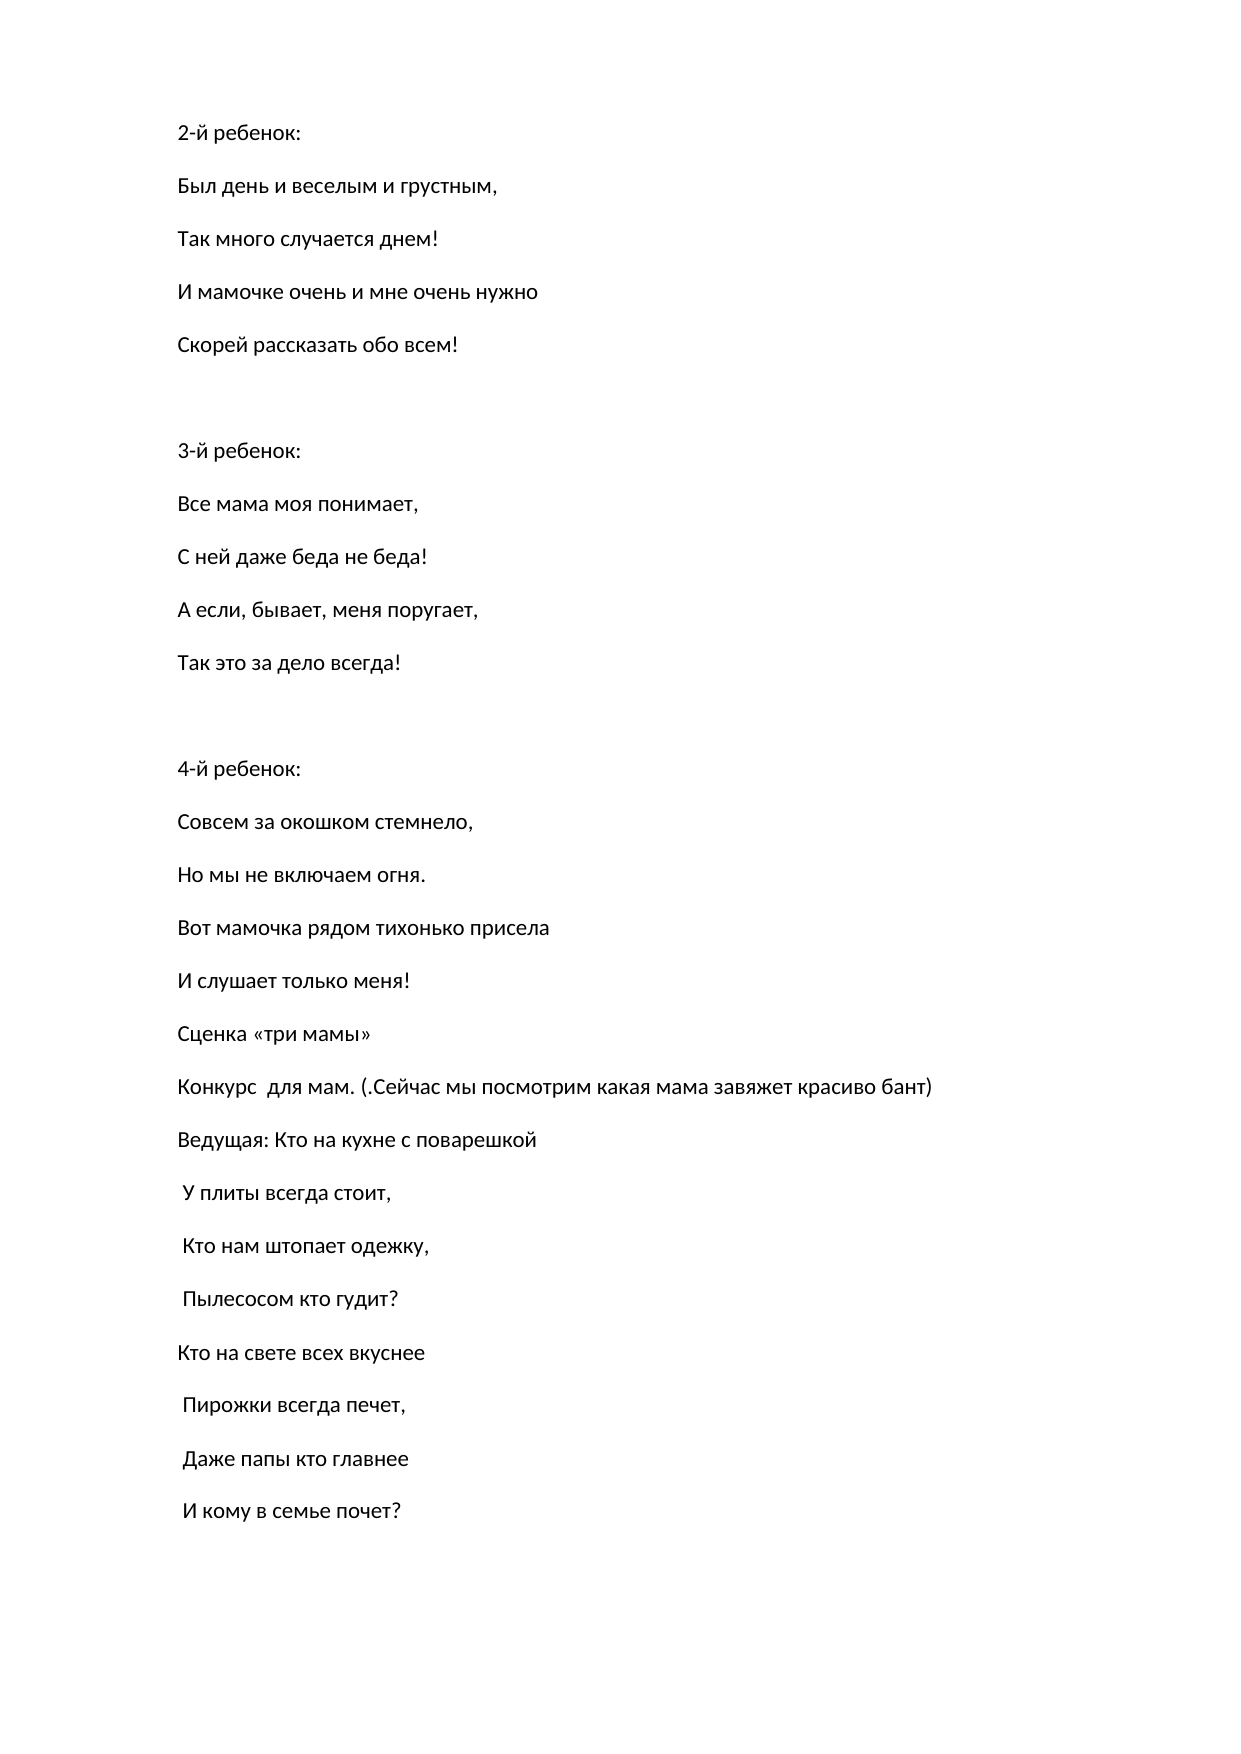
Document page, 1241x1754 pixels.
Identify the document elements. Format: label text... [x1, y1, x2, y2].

text И кому в семье почет? [177, 1497, 1152, 1525]
text Скорей рассказать обо всем! [177, 330, 1152, 358]
text Совсем за окошком стемнело, [177, 807, 1152, 835]
text И мамочке очень и мне очень нужно [177, 277, 1152, 305]
text Пылесосом кто гудит? [177, 1284, 1152, 1313]
text 4-й ребенок: [177, 754, 1152, 782]
text Кто на свете всех вкуснее [177, 1338, 1152, 1366]
text Так много случается днем! [177, 224, 1152, 252]
text Так это за дело всегда! [177, 648, 1152, 676]
text И слушает только меня! [177, 966, 1152, 994]
text Кто нам штопает одежку, [177, 1232, 1152, 1259]
text С ней даже беда не беда! [177, 542, 1152, 570]
text Конкурс для мам. (.Сейчас мы посмотрим какая мама завяжет красиво бант) [177, 1072, 1152, 1101]
text Вот мамочка рядом тихонько присела [177, 913, 1152, 941]
text 2-й ребенок: [177, 118, 1152, 146]
text 3-й ребенок: [177, 436, 1152, 464]
text У плиты всегда стоит, [177, 1178, 1152, 1207]
text Все мама моя понимает, [177, 489, 1152, 517]
text А если, бывает, меня поругает, [177, 595, 1152, 623]
text Даже папы кто главнее [177, 1444, 1152, 1472]
text Ведущая: Кто на кухне с поварешкой [177, 1126, 1152, 1153]
text Но мы не включаем огня. [177, 860, 1152, 888]
text Пирожки всегда печет, [177, 1391, 1152, 1419]
text Сценка «три мамы» [177, 1019, 1152, 1047]
text Был день и веселым и грустным, [177, 171, 1152, 199]
